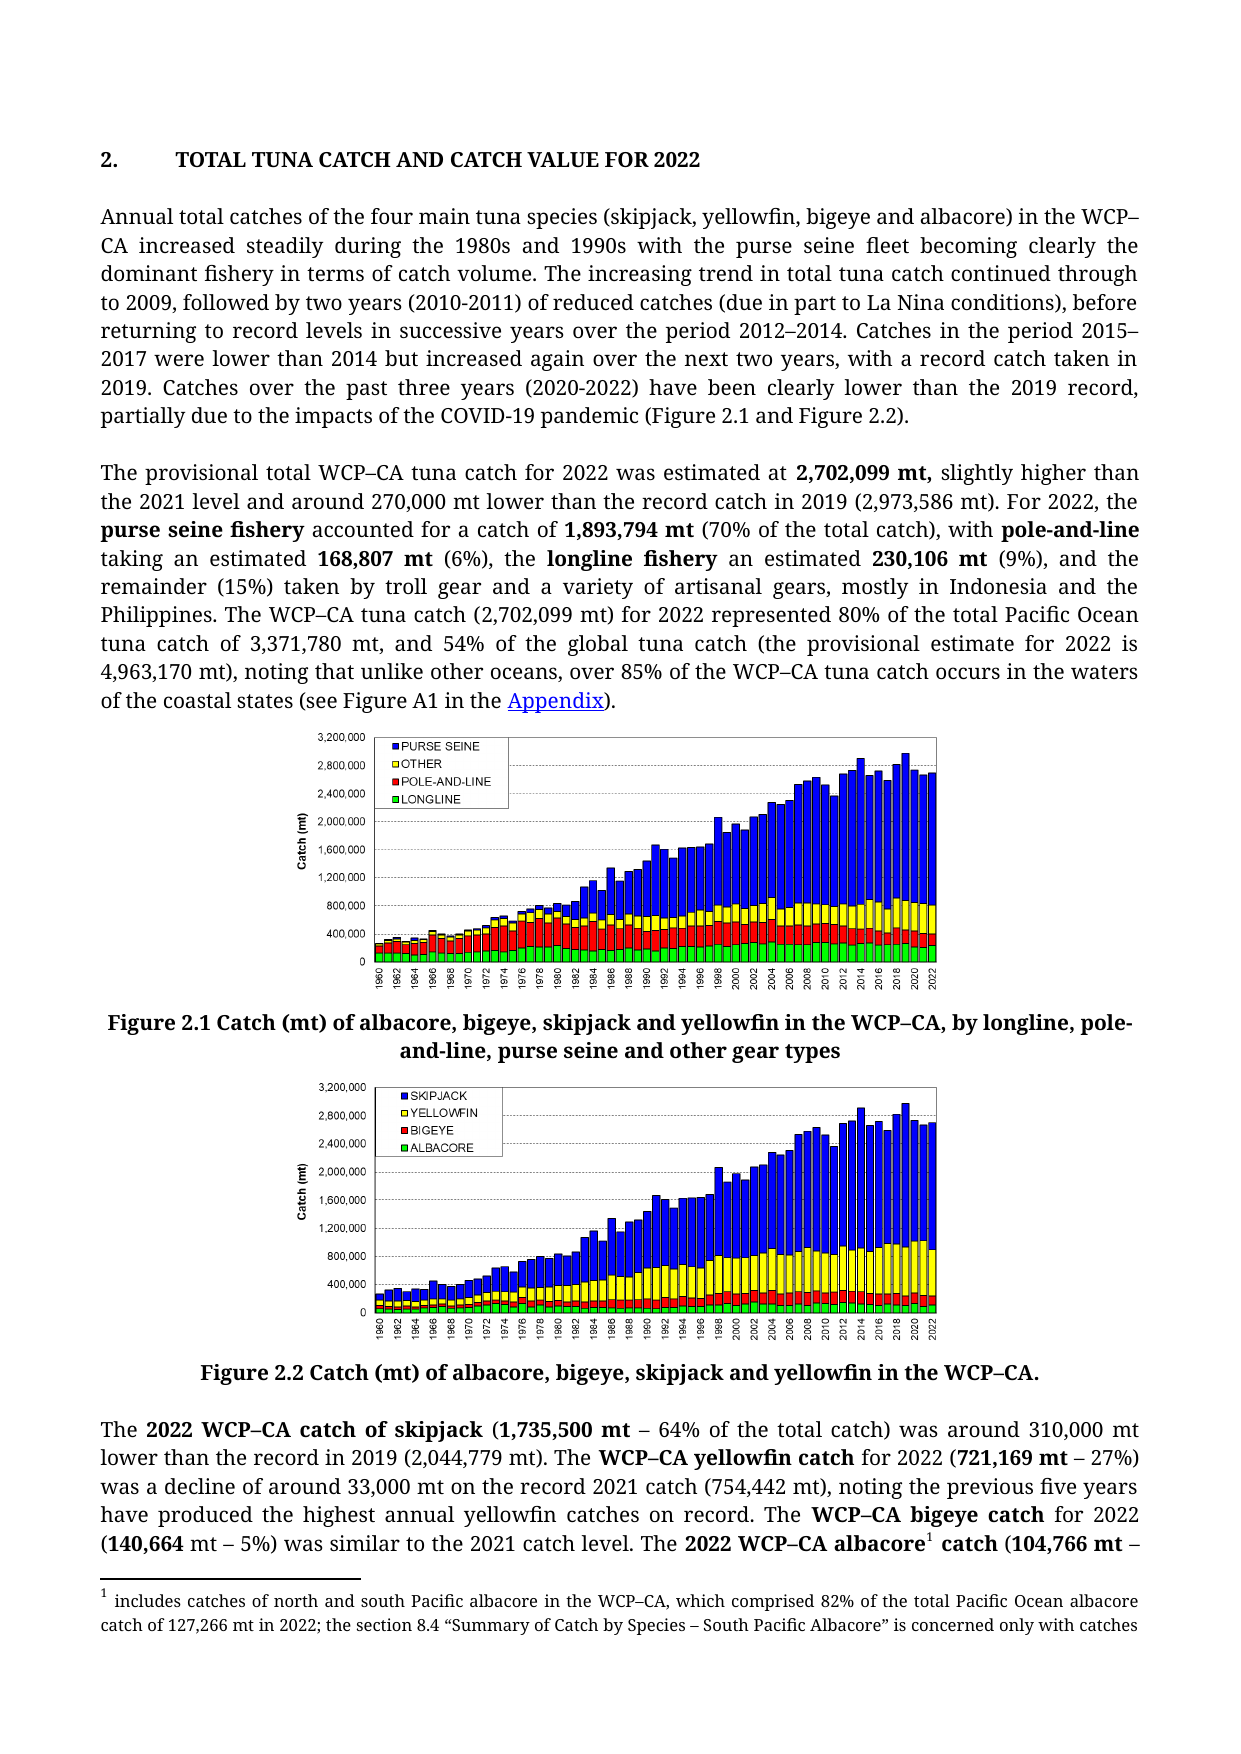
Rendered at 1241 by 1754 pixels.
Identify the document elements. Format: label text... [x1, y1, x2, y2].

text Annual total catches of the four main tuna species (skipjack, yellowfin, bigeye and albacore) in the WCP–CA increased steadily during the 1980s and 1990s with the purse seine fleet becoming clearly the dominant fishery in terms of catch volume. The increasing trend in total tuna catch continued through to 2009, followed by two years (2010-2011) of reduced catches (due in part to La Nina conditions), before returning to record levels in successive years over the period 2012–2014. Catches in the period 2015–2017 were lower than 2014 but increased again over the next two years, with a record catch taken in 2019. Catches over the past three years (2020-2022) have been clearly lower than the 2019 record, partially due to the impacts of the COVID-19 pandemic (Figure 2.1 and Figure 2.2). [100, 202, 1140, 430]
text The provisional total WCP–CA tuna catch for 2022 was estimated at 2,702,099 mt, slightly higher than the 2021 level and around 270,000 mt lower than the record catch in 2019 (2,973,586 mt). For 2022, the purse seine fishery accounted for a catch of 1,893,794 mt (70% of the total catch), with pole-and-line taking an estimated 168,807 mt (6%), the longline fishery an estimated 230,106 mt (9%), and the remainder (15%) taken by troll gear and a variety of artisanal gears, mostly in Indonesia and the Philippines. The WCP–CA tuna catch (2,702,099 mt) for 2022 represented 80% of the total Pacific Ocean tuna catch of 3,371,780 mt, and 54% of the global tuna catch (the provisional estimate for 2022 is 4,963,170 mt), noting that unlike other oceans, over 85% of the WCP–CA tuna catch occurs in the waters of the coastal states (see Figure A1 in the Appendix). [100, 458, 1140, 714]
text Figure 2.1 Catch (mt) of albacore, bigeye, skipjack and yellowfin in the WCP–CA, by longline, pole-and-line, purse seine and other gear types [100, 1008, 1140, 1065]
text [100, 1415, 1140, 1557]
text Figure 2.2 Catch (mt) of albacore, bigeye, skipjack and yellowfin in the WCP–CA. [100, 1358, 1140, 1387]
subtitle 2. TOTAL TUNA CATCH AND CATCH VALUE FOR 2022 [100, 146, 1140, 174]
picture [290, 714, 951, 1008]
picture [290, 1064, 951, 1359]
